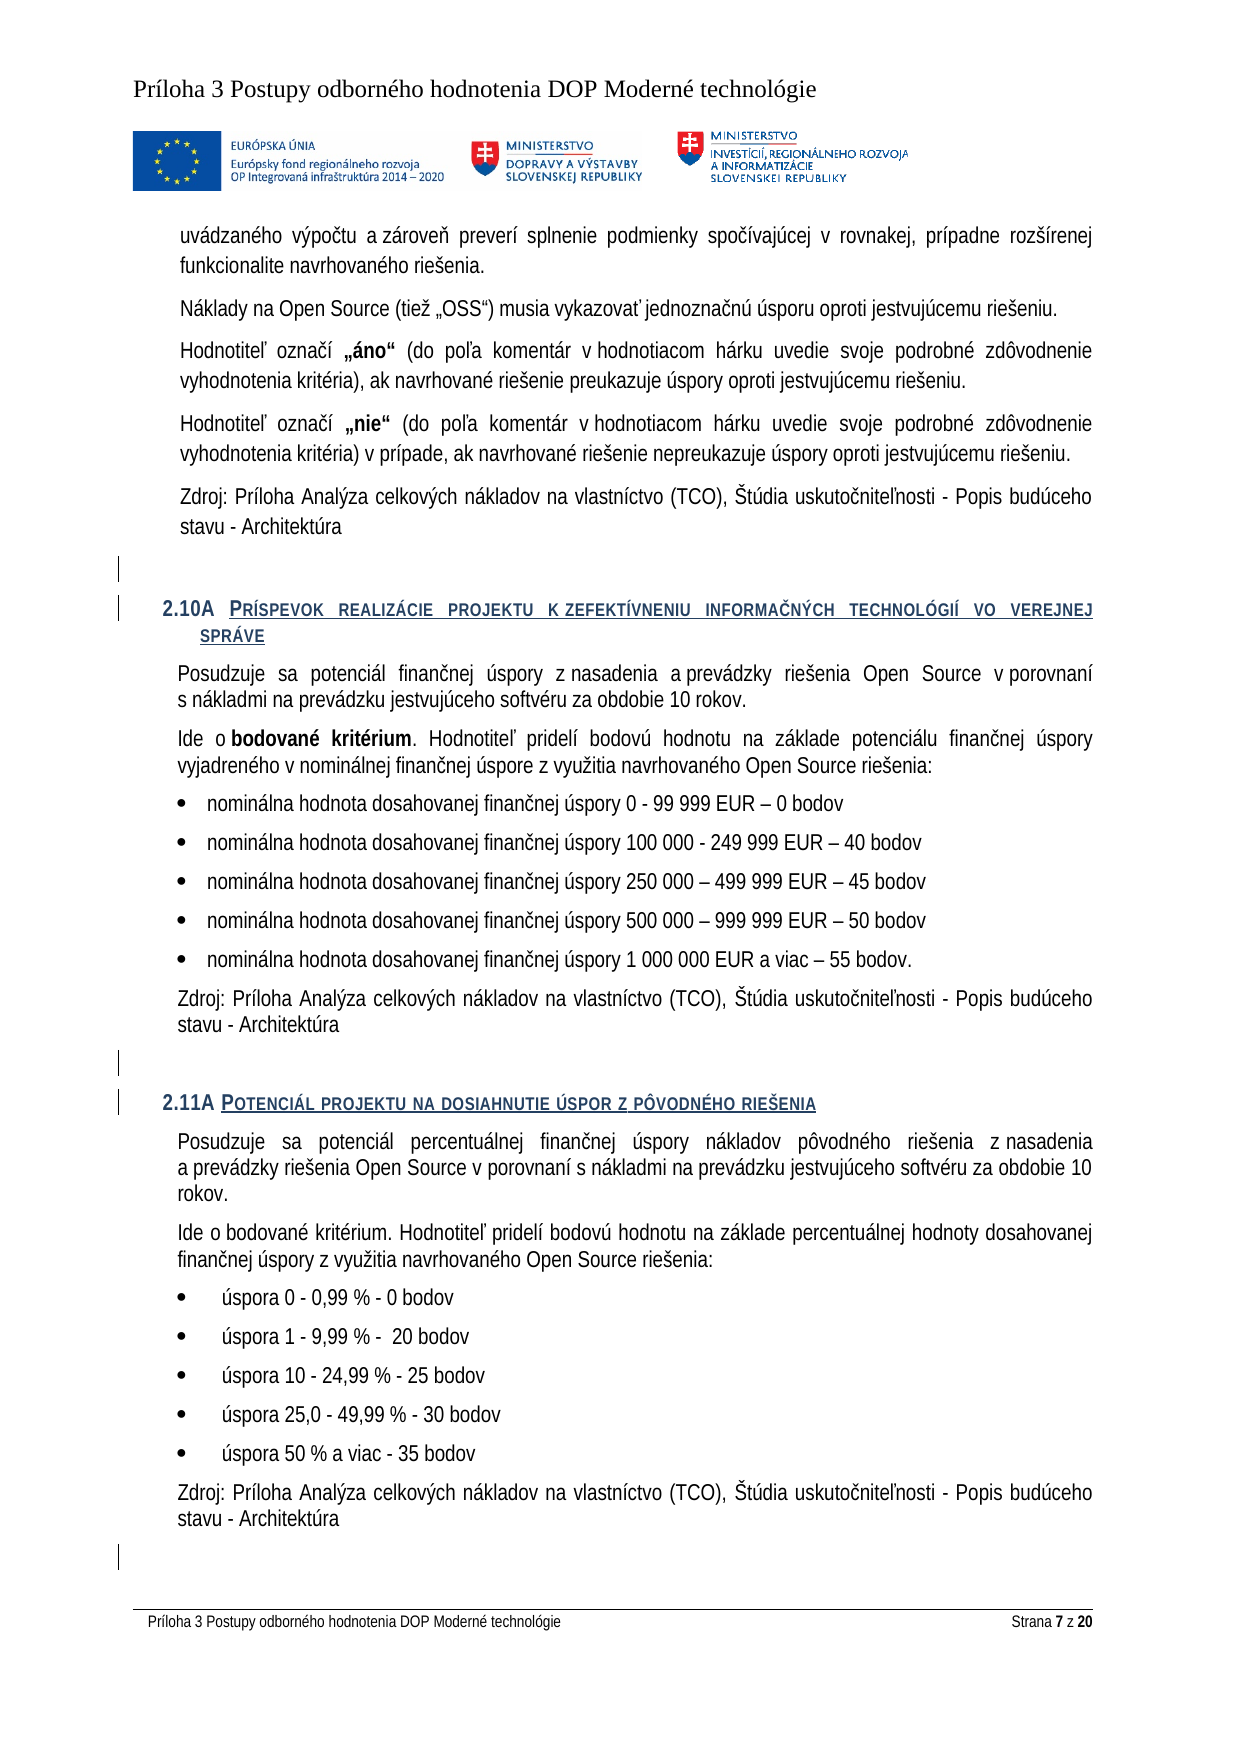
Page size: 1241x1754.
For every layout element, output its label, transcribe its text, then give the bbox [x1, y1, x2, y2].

list nominálna hodnota dosahovanej finančnej úspory 250 000 – 499 999 EUR – 45 bodov [177, 868, 1093, 894]
list úspora 1 - 9,99 % - 20 bodov [177, 1323, 1093, 1349]
list nominálna hodnota dosahovanej finančnej úspory 500 000 – 999 999 EUR – 50 bodov [177, 907, 1093, 933]
list Ide o bodované kritérium. Hodnotiteľ pridelí bodovú hodnotu na základe potenciálu finančnej úspory vyjadreného v nominálnej finančnej úspore z využitia navrhovaného Open Source riešenia: [177, 725, 1093, 778]
list Zdroj: Príloha Analýza celkových nákladov na vlastníctvo (TCO), Štúdia uskutočniteľnosti - Popis budúceho stavu - Architektúra [177, 1479, 1093, 1531]
list úspora 25,0 - 49,99 % - 30 bodov [177, 1401, 1093, 1427]
list 2.10A Príspevok realizácie projektu k zefektívneniu informačných technológií vo verejnej správe [162, 595, 1093, 647]
list Posudzuje sa potenciál percentuálnej finančnej úspory nákladov pôvodného riešenia z nasadenia a prevádzky riešenia Open Source v porovnaní s nákladmi na prevádzku jestvujúceho softvéru za obdobie 10 rokov. [177, 1128, 1093, 1207]
list nominálna hodnota dosahovanej finančnej úspory 100 000 - 249 999 EUR – 40 bodov [177, 829, 1093, 856]
list nominálna hodnota dosahovanej finančnej úspory 0 - 99 999 EUR – 0 bodov [177, 790, 1093, 817]
text Náklady na Open Source (tiež „OSS“) musia vykazovať jednoznačnú úsporu oproti jestvujúcemu riešeniu. [180, 294, 1093, 321]
list 2.11A Potenciál projektu na dosiahnutie úspor z pôvodného riešenia [162, 1089, 1093, 1115]
list Posudzuje sa potenciál finančnej úspory z nasadenia a prevádzky riešenia Open Source v porovnaní s nákladmi na prevádzku jestvujúceho softvéru za obdobie 10 rokov. [177, 660, 1093, 713]
list nominálna hodnota dosahovanej finančnej úspory 1 000 000 EUR a viac – 55 bodov. [177, 946, 1093, 972]
list úspora 10 - 24,99 % - 25 bodov [177, 1362, 1093, 1388]
list Zdroj: Príloha Analýza celkových nákladov na vlastníctvo (TCO), Štúdia uskutočniteľnosti - Popis budúceho stavu - Architektúra [177, 985, 1093, 1037]
list úspora 0 - 0,99 % - 0 bodov [177, 1284, 1093, 1311]
picture [132, 131, 642, 191]
text Hodnotiteľ označí „nie“ (do poľa komentár v hodnotiacom hárku uvedie svoje podrobné zdôvodnenie vyhodnotenia kritéria) v prípade, ak navrhované riešenie nepreukazuje úspory oproti jestvujúcemu riešeniu. [180, 410, 1093, 467]
list Ide o bodované kritérium. Hodnotiteľ pridelí bodovú hodnotu na základe percentuálnej hodnoty dosahovanej finančnej úspory z využitia navrhovaného Open Source riešenia: [177, 1219, 1093, 1272]
text Hodnotiteľ označí „áno“ (do poľa komentár v hodnotiacom hárku uvedie svoje podrobné zdôvodnenie vyhodnotenia kritéria), ak navrhované riešenie preukazuje úspory oproti jestvujúcemu riešeniu. [180, 337, 1093, 394]
text Zdroj: Príloha Analýza celkových nákladov na vlastníctvo (TCO), Štúdia uskutočniteľnosti - Popis budúceho stavu - Architektúra [180, 483, 1093, 539]
list úspora 50 % a viac - 35 bodov [177, 1440, 1093, 1466]
picture [676, 131, 908, 182]
